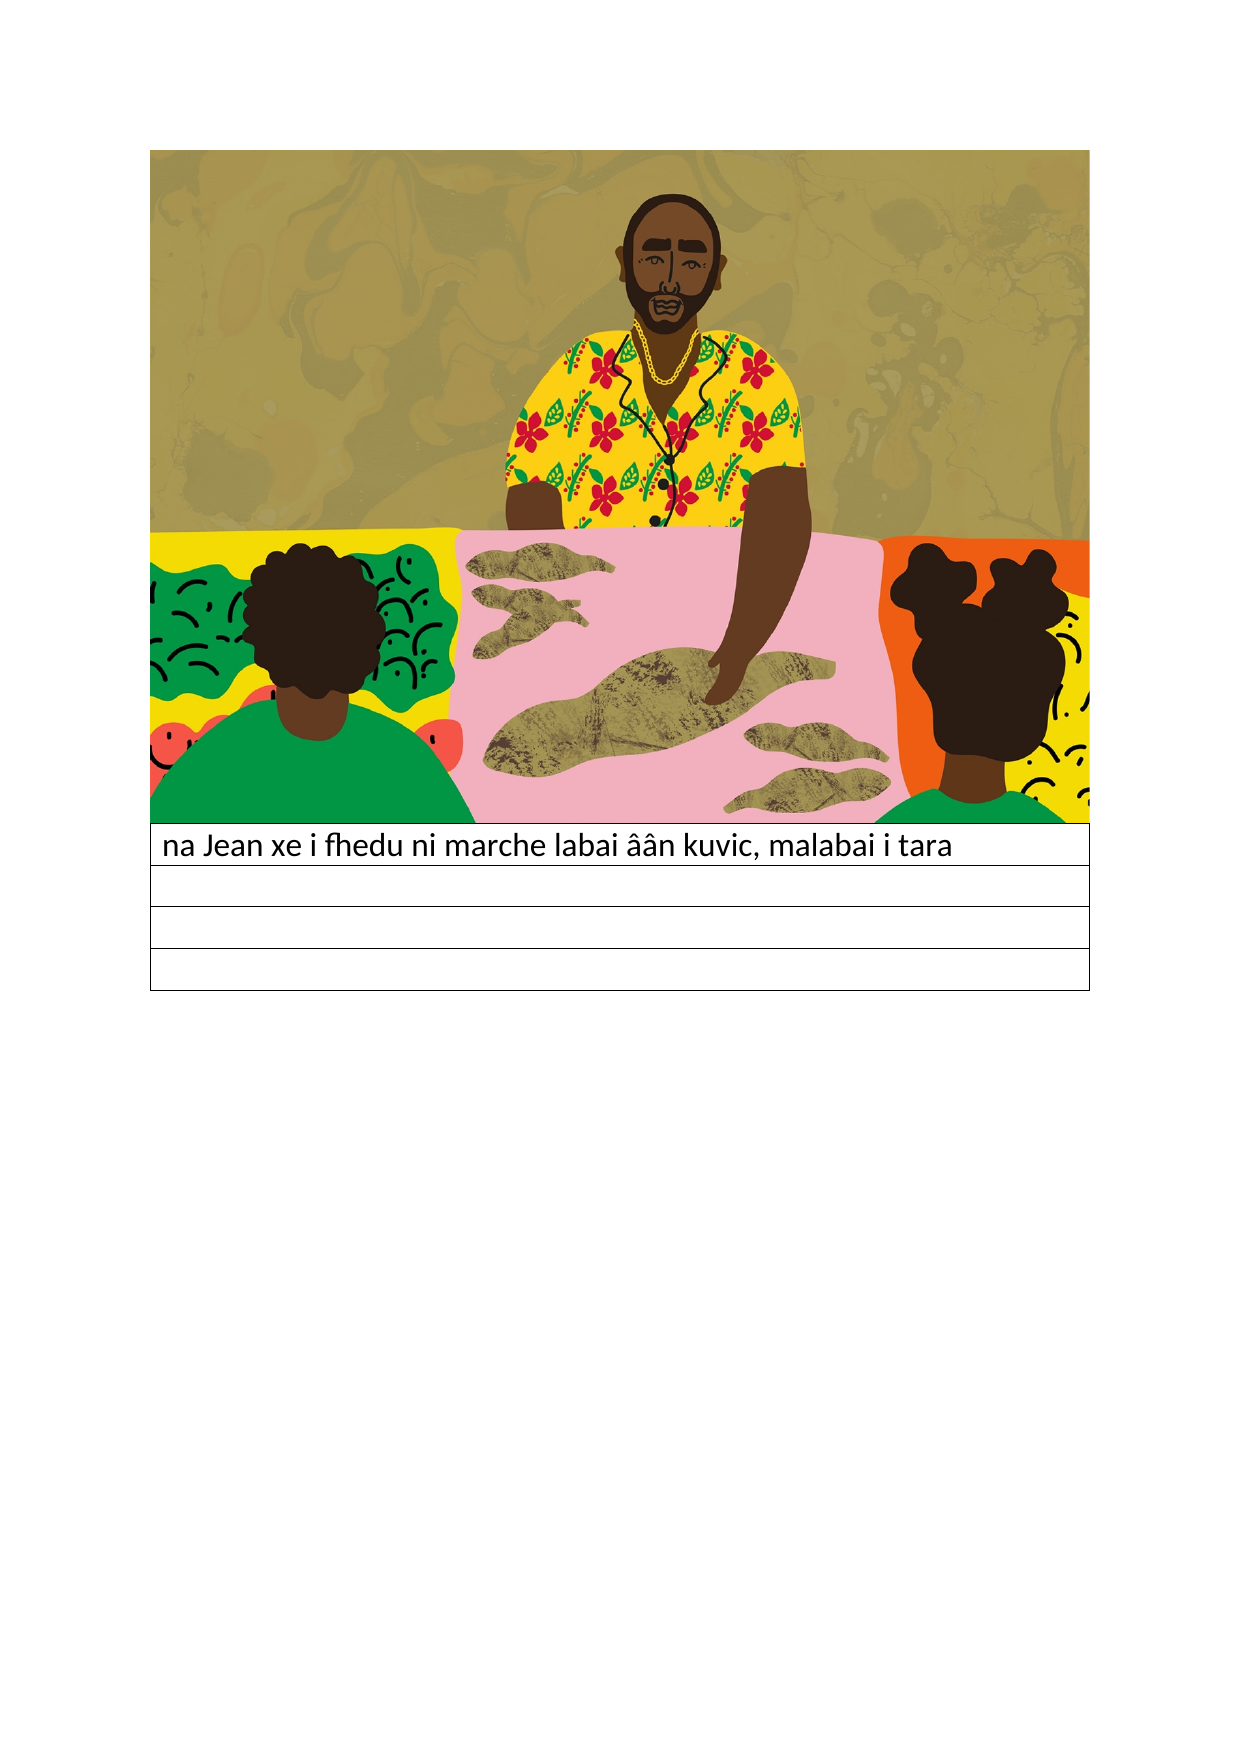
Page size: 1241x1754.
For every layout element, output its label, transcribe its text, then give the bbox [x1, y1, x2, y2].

table_cell [151, 907, 1089, 948]
table_cell [151, 949, 1089, 990]
table_cell [151, 866, 1089, 906]
picture [150, 150, 1090, 823]
table_header na Jean xe i fhedu ni marche labai âân kuvic, malabai i tara [151, 824, 1089, 864]
